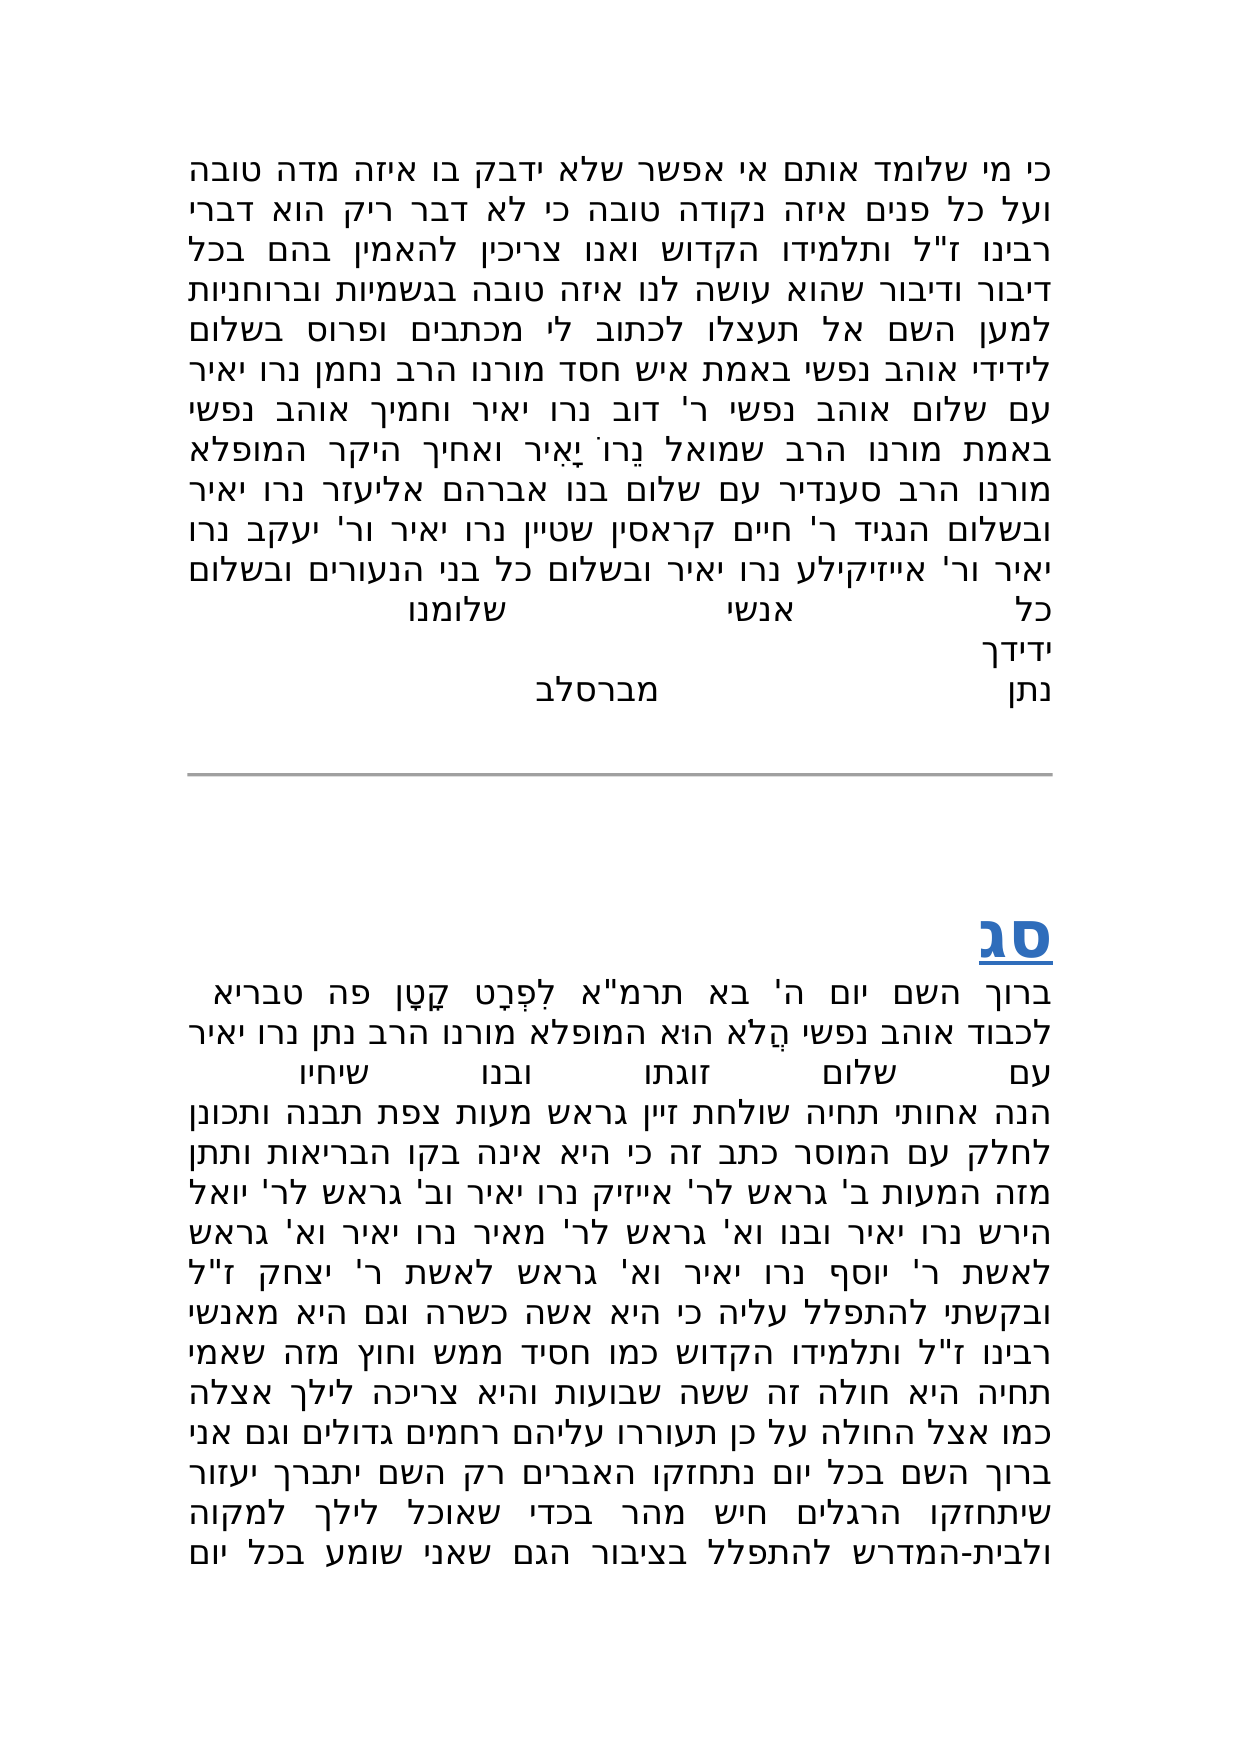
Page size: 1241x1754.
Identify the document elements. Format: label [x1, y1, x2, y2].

text [187, 150, 1053, 739]
text [187, 896, 1053, 1573]
